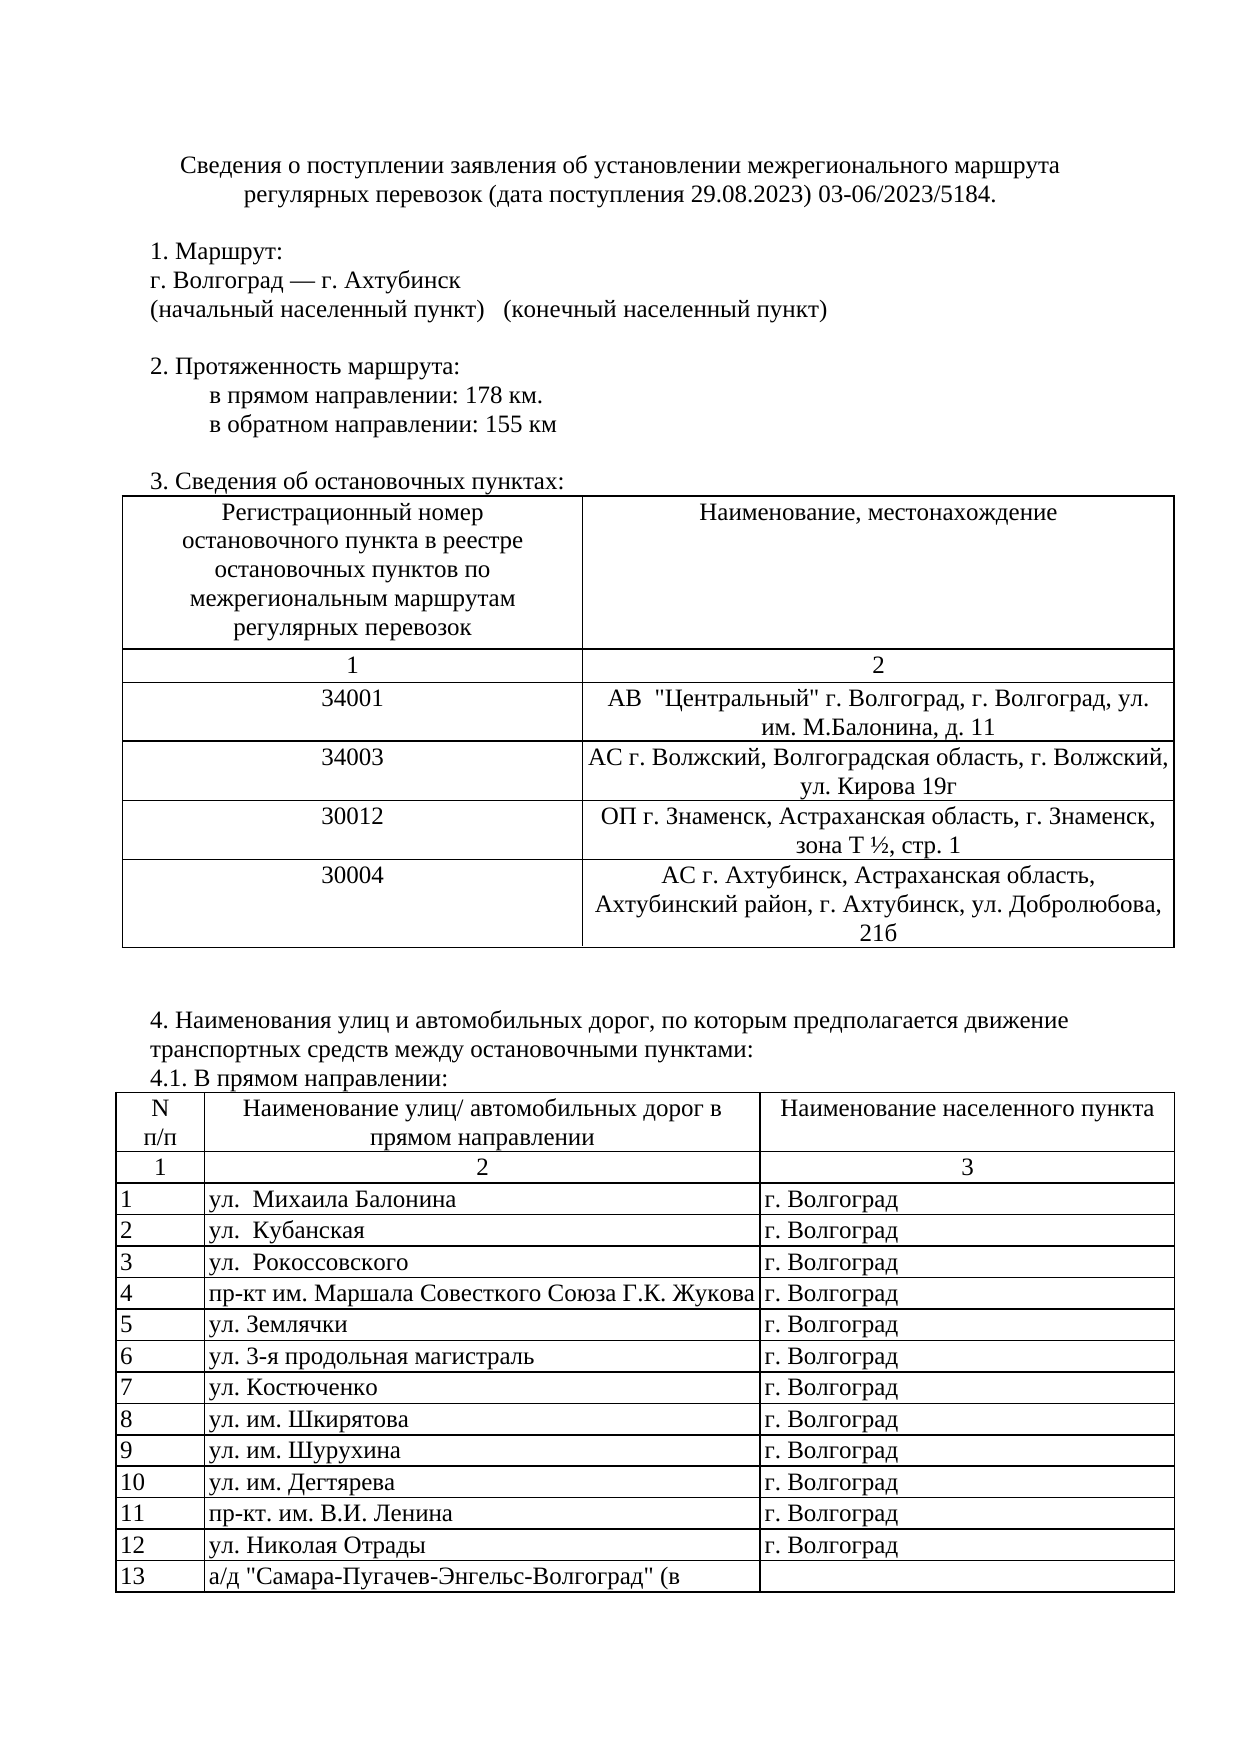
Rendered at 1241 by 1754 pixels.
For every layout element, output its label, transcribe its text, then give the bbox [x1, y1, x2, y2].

table_cell г. Волгоград [761, 1278, 1174, 1308]
text в прямом направлении: 178 км. [150, 380, 1090, 409]
table_cell 9 [117, 1436, 204, 1465]
table_cell г. Волгоград [761, 1341, 1174, 1371]
table_cell АС г. Ахтубинск, Астраханская область, Ахтубинский район, г. Ахтубинск, ул. Добролюбова, 21б [583, 860, 1173, 946]
table_header N п/п [117, 1093, 204, 1151]
table_cell ул. им. Шурухина [205, 1436, 759, 1465]
table_cell пр-кт им. Маршала Совесткого Союза Г.К. Жукова [205, 1278, 759, 1308]
text 3. Сведения об остановочных пунктах: [150, 466, 1090, 495]
table_cell г. Волгоград [761, 1373, 1174, 1402]
table_cell 30012 [123, 801, 582, 858]
table_cell [761, 1561, 1174, 1591]
text 4. Наименования улиц и автомобильных дорог, по которым предполагается движение транспортных средств между остановочными пунктами: [150, 1005, 1090, 1063]
table_cell ул. Рокоссовского [205, 1247, 759, 1277]
text 2. Протяженность маршрута: [150, 351, 1090, 380]
table_cell АС г. Волжский, Волгоградская область, г. Волжский, ул. Кирова 19г [583, 742, 1173, 799]
table_cell 4 [117, 1278, 204, 1308]
table_cell 7 [117, 1373, 204, 1402]
table_cell 1 [117, 1152, 204, 1182]
table_cell ул. им. Шкирятова [205, 1404, 759, 1434]
table_cell 5 [117, 1310, 204, 1339]
text г. Волгоград — г. Ахтубинск [150, 265, 1090, 294]
table_cell г. Волгоград [761, 1530, 1174, 1560]
table_cell 8 [117, 1404, 204, 1434]
table_cell г. Волгоград [761, 1184, 1174, 1214]
table_cell 2 [205, 1152, 759, 1182]
table_cell пр-кт. им. В.И. Ленина [205, 1498, 759, 1528]
table_cell ул. Михаила Балонина [205, 1184, 759, 1214]
table_cell г. Волгоград [761, 1215, 1174, 1245]
table_cell 34001 [123, 683, 582, 740]
table_cell 34003 [123, 742, 582, 799]
text 1. Маршрут: [150, 236, 1090, 265]
table_cell 13 [117, 1561, 204, 1591]
table_cell 2 [583, 650, 1173, 681]
table_cell 3 [117, 1247, 204, 1277]
table_cell 1 [117, 1184, 204, 1214]
text Сведения о поступлении заявления об установлении межрегионального маршрута регулярных перевозок (дата поступления 29.08.2023) 03-06/2023/5184. [150, 150, 1090, 207]
table_cell 10 [117, 1467, 204, 1497]
table_header Наименование населенного пункта [761, 1093, 1174, 1151]
table_cell ул. Николая Отрады [205, 1530, 759, 1560]
table_cell г. Волгоград [761, 1404, 1174, 1434]
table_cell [205, 1561, 759, 1591]
text в обратном направлении: 155 км [150, 409, 1090, 437]
table_cell 12 [117, 1530, 204, 1560]
table_cell г. Волгоград [761, 1467, 1174, 1497]
table_cell г. Волгоград [761, 1436, 1174, 1465]
table_cell ул. Костюченко [205, 1373, 759, 1402]
table_cell ул. Кубанская [205, 1215, 759, 1245]
table_cell 3 [761, 1152, 1174, 1182]
table_cell ОП г. Знаменск, Астраханская область, г. Знаменск, зона Т ½, стр. 1 [583, 801, 1173, 858]
table_cell г. Волгоград [761, 1247, 1174, 1277]
text (начальный населенный пункт) (конечный населенный пункт) [150, 294, 1090, 322]
table_cell ул. им. Дегтярева [205, 1467, 759, 1497]
table_cell 11 [117, 1498, 204, 1528]
table_cell ул. 3-я продольная магистраль [205, 1341, 759, 1371]
table_cell АВ "Центральный" г. Волгоград, г. Волгоград, ул. им. М.Балонина, д. 11 [583, 683, 1173, 740]
table_header Регистрационный номер остановочного пункта в реестре остановочных пунктов по межрегиональным маршрутам регулярных перевозок [123, 497, 582, 648]
table_cell 6 [117, 1341, 204, 1371]
text 4.1. В прямом направлении: [150, 1063, 1090, 1092]
table_cell г. Волгоград [761, 1310, 1174, 1339]
table_header Наименование, местонахождение [583, 497, 1173, 648]
table_cell ул. Землячки [205, 1310, 759, 1339]
table_cell 2 [117, 1215, 204, 1245]
table_cell 30004 [123, 860, 582, 946]
table_cell 1 [123, 650, 582, 681]
table_header Наименование улиц/ автомобильных дорог в прямом направлении [205, 1093, 759, 1151]
table_cell г. Волгоград [761, 1498, 1174, 1528]
